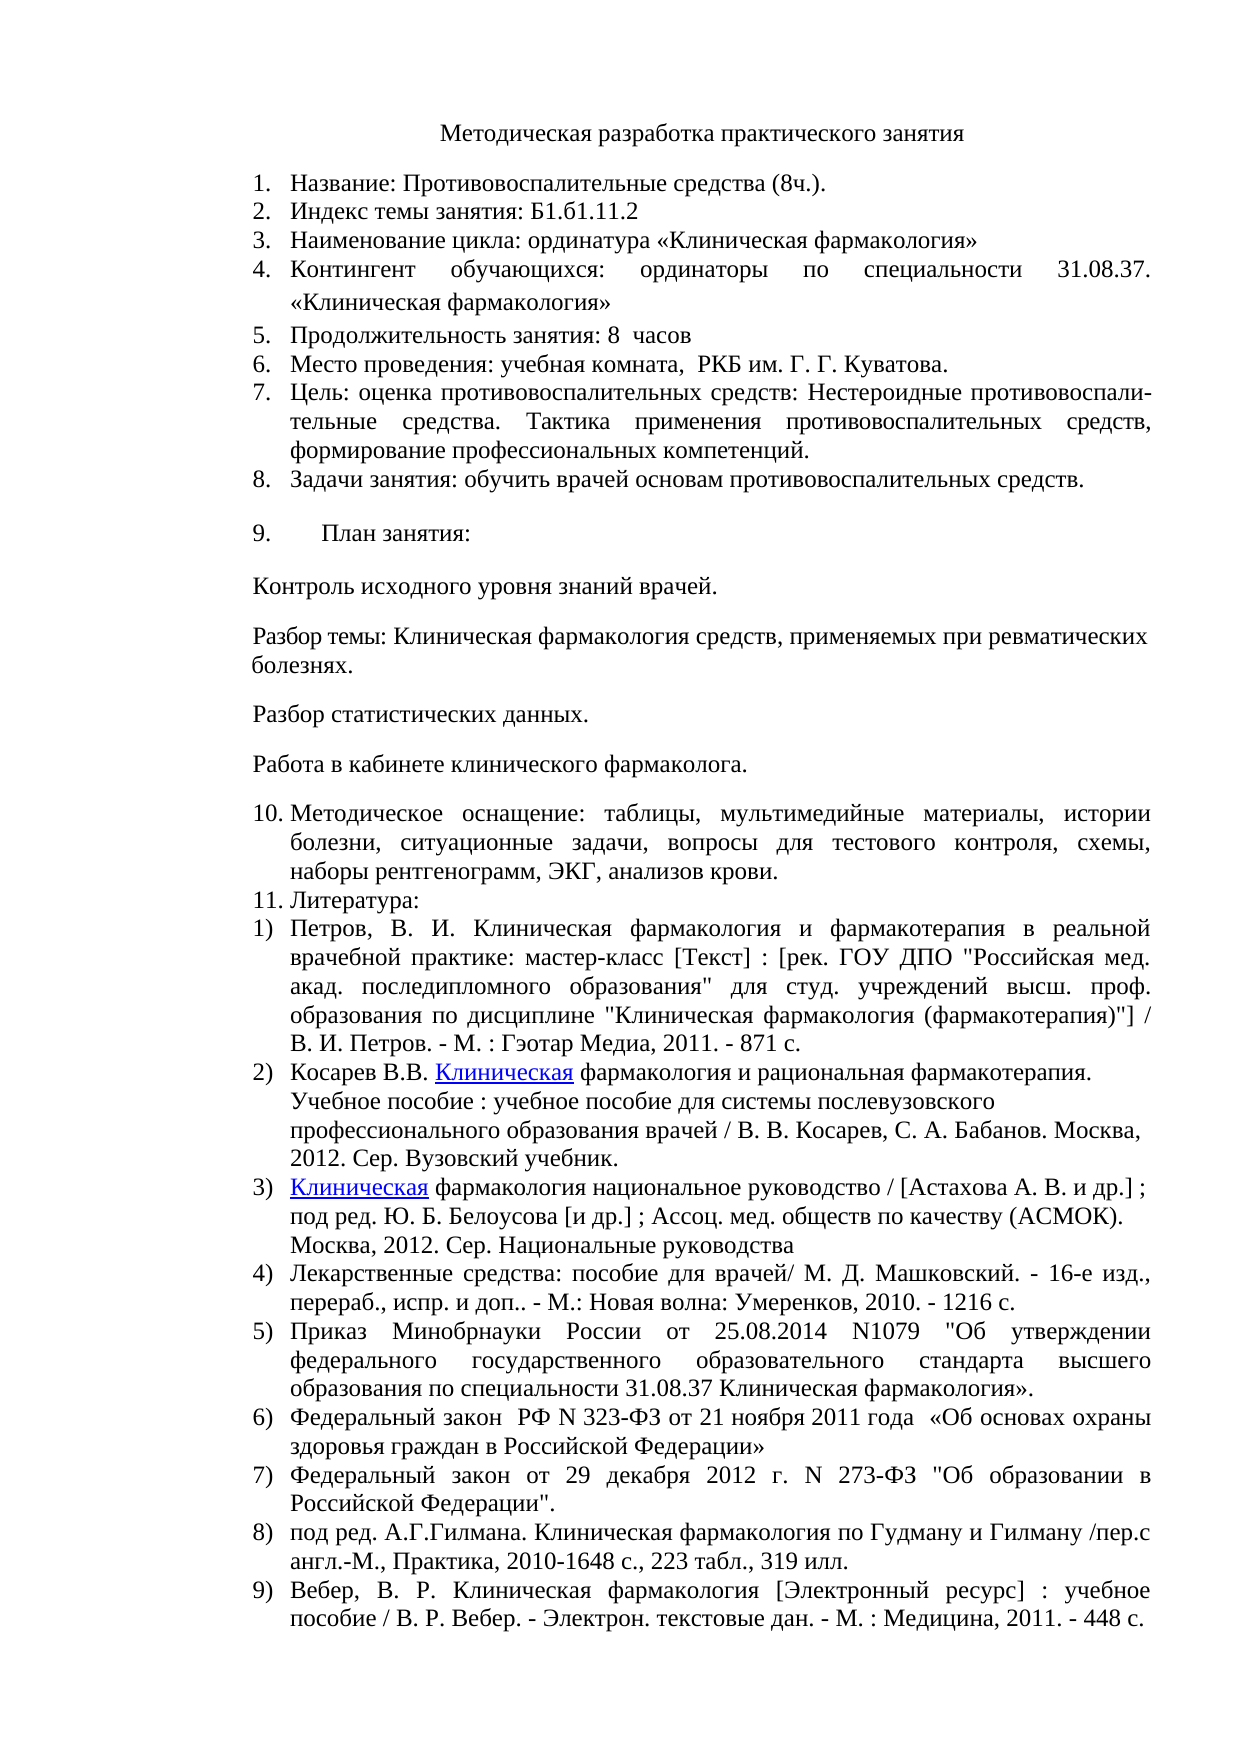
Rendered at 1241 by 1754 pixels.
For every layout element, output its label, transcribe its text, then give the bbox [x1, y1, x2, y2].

text Работа в кабинете клинического фармаколога. [252, 749, 1152, 778]
title Федеральный закон РФ N 323-ФЗ от 21 ноября 2011 года «Об основах охраны здоровья граждан в Российской Федерации» [252, 1402, 1152, 1460]
list Литература: [252, 885, 1152, 913]
list Контингент обучающихся: ординаторы по специальности 31.08.37. «Клиническая фармакология» [252, 254, 1152, 316]
list Лекарственные средства: пособие для врачей/ М. Д. Машковский. - 16-е изд., перераб., испр. и доп.. - М.: Новая волна: Умеренков, 2010. - 1216 с. [252, 1258, 1152, 1316]
text Разбор темы: Клиническая фармакология средств, применяемых при ревматических болезнях. [251, 621, 1152, 678]
title под ред. А.Г.Гилмана. Клиническая фармакология по Гудману и Гилману /пер.с англ.-М., Практика, 2010-1648 с., 223 табл., 319 илл. [252, 1517, 1152, 1575]
list Индекс темы занятия: Б1.б1.11.2 [252, 196, 1124, 225]
text Контроль исходного уровня знаний врачей. [252, 571, 1152, 600]
text Методическая разработка практического занятия [177, 118, 1152, 147]
list Цель: оценка противовоспалительных средств: Нестероидные противовоспалительные средства. Тактика применения противовоспалительных средств, формирование профессиональных компетенций. [252, 377, 1152, 464]
list Петров, В. И. Клиническая фармакология и фармакотерапия в реальной врачебной практике: мастер-класс [Текст] : [рек. ГОУ ДПО "Российская мед. акад. последипломного образования" для студ. учреждений высш. проф. образования по дисциплине "Клиническая фармакология (фармакотерапия)"] / В. И. Петров. - М. : Гэотар Медиа, 2011. - 871 с. [252, 913, 1152, 1057]
list План занятия: [252, 518, 1152, 546]
title Вебер, В. Р. Клиническая фармакология [Электронный ресурс] : учебное пособие / В. Р. Вебер. - Электрон. текстовые дан. - М. : Медицина, 2011. - 448 с. [252, 1575, 1152, 1632]
list Приказ Минобрнауки России от 25.08.2014 N1079 "Об утверждении федерального государственного образовательного стандарта высшего образования по специальности 31.08.37 Клиническая фармакология». [252, 1316, 1152, 1402]
list Наименование цикла: ординатура «Клиническая фармакология» [252, 225, 1124, 254]
title Федеральный закон от 29 декабря 2012 г. N 273-ФЗ "Об образовании в Российской Федерации". [252, 1460, 1152, 1517]
list Задачи занятия: обучить врачей основам противовоспалительных средств. [252, 464, 1152, 492]
list Название: Противовоспалительные средства (8ч.). [252, 168, 1124, 196]
list Методическое оснащение: таблицы, мультимедийные материалы, истории болезни, ситуационные задачи, вопросы для тестового контроля, схемы, наборы рентгенограмм, ЭКГ, анализов крови. [252, 798, 1152, 885]
list Косарев В.В. Клиническая фармакология и рациональная фармакотерапия. Учебное пособие : учебное пособие для системы послевузовского профессионального образования врачей / В. В. Косарев, С. А. Бабанов. Москва, 2012. Сер. Вузовский учебник. [252, 1057, 1152, 1172]
list Клиническая фармакология национальное руководство / [Астахова А. В. и др.] ; под ред. Ю. Б. Белоусова [и др.] ; Ассоц. мед. обществ по качеству (АСМОК). Москва, 2012. Сер. Национальные руководства [252, 1172, 1152, 1258]
list Место проведения: учебная комната, РКБ им. Г. Г. Куватова. [252, 349, 1152, 377]
text Разбор статистических данных. [214, 699, 1152, 728]
list Продолжительность занятия: 8 часов [252, 320, 1152, 349]
